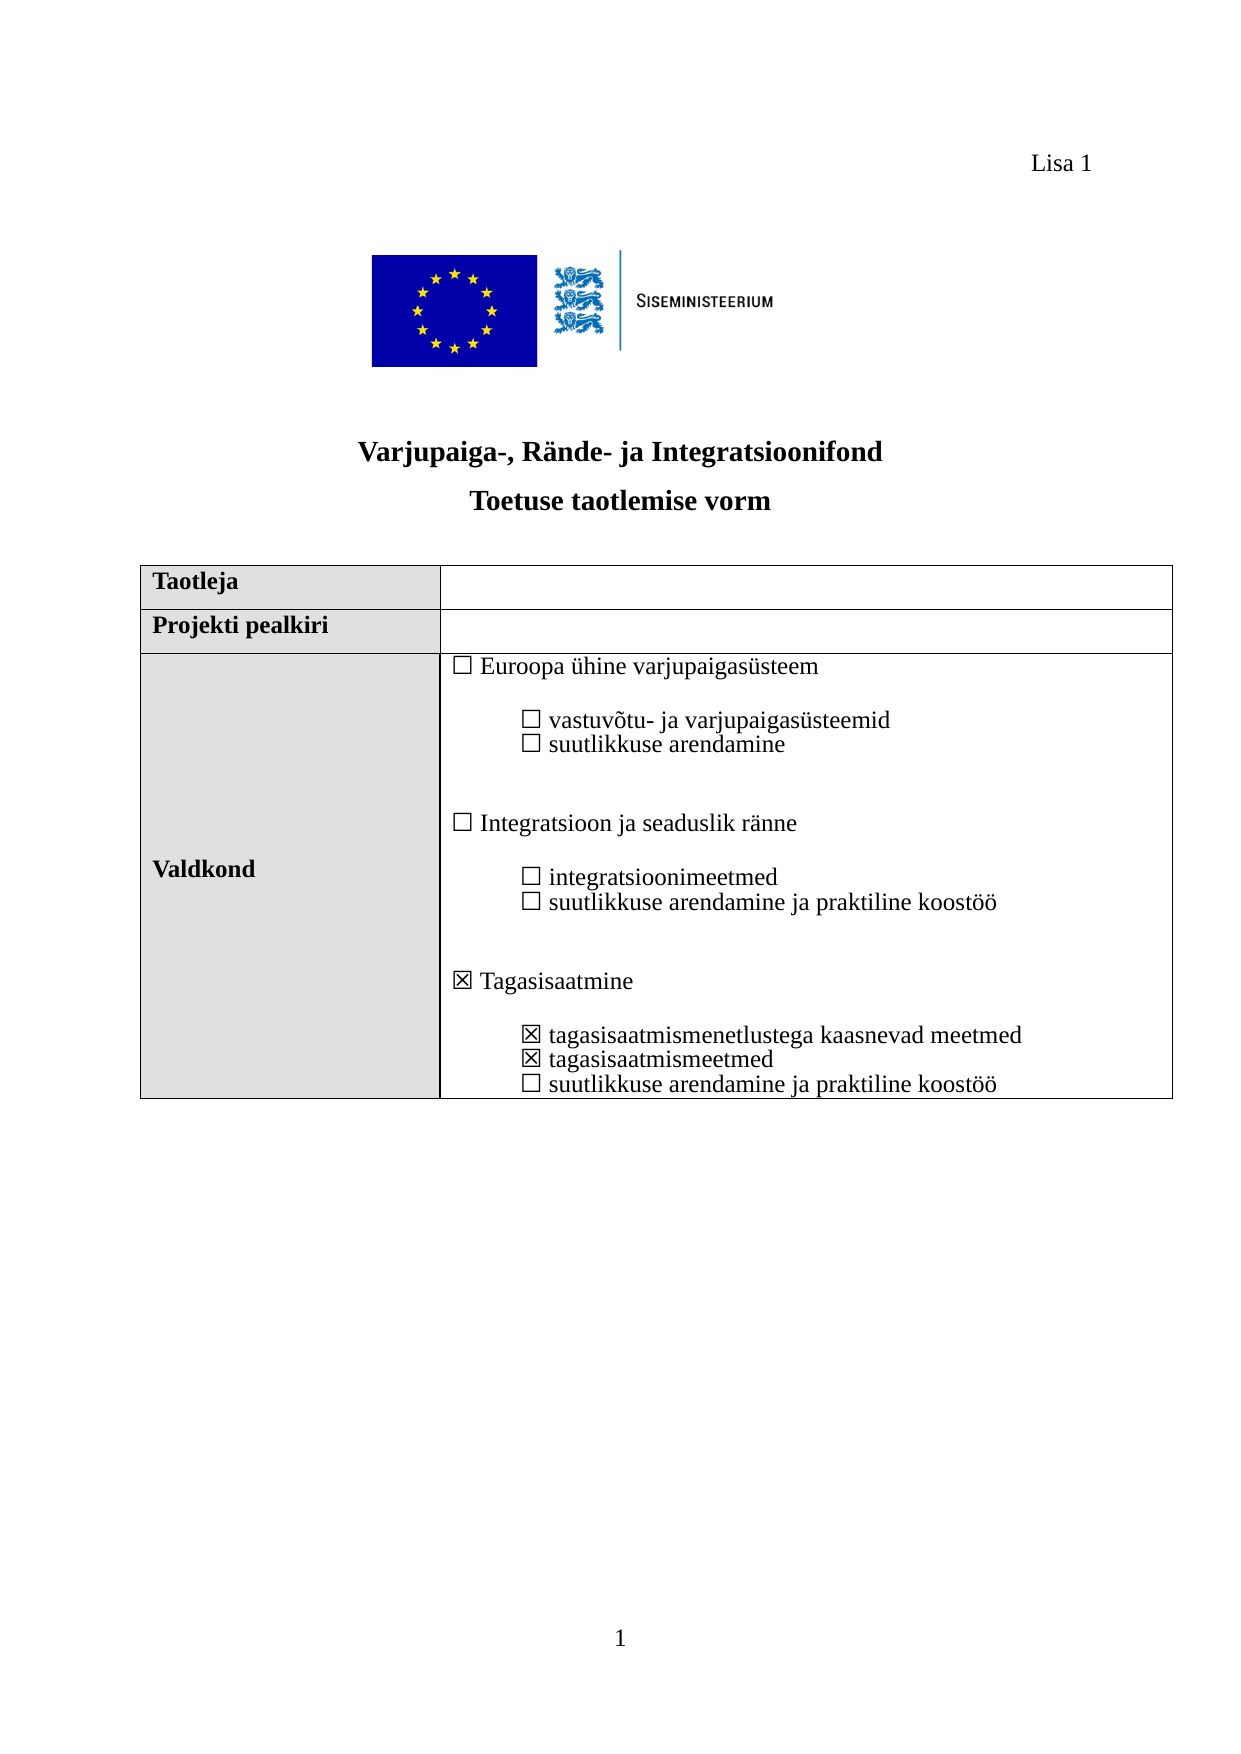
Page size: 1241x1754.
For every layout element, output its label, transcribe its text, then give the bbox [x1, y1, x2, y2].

text Toetuse taotlemise vorm [148, 491, 1092, 516]
table_cell Euroopa ühine varjupaigasüsteem vastuvõtu- ja varjupaigasüsteemid suutlikkuse arendamine Integratsioon ja seaduslik ränne integratsioonimeetmed suutlikkuse arendamine ja praktiline koostöö Tagasisaatmine tagasisaatmismenetlustega kaasnevad meetmed tagasisaatmismeetmed suutlikkuse arendamine ja praktiline koostöö [441, 654, 1172, 1098]
table_header [441, 566, 1172, 609]
text Lisa 1 [148, 148, 1092, 176]
table_cell Valdkond [141, 654, 439, 1098]
picture [371, 233, 869, 367]
table_header Taotleja [141, 566, 440, 609]
table_cell [441, 610, 1172, 653]
text Varjupaiga-, Rände- ja Integratsioonifond [148, 441, 1092, 466]
table_cell Projekti pealkiri [141, 610, 440, 653]
